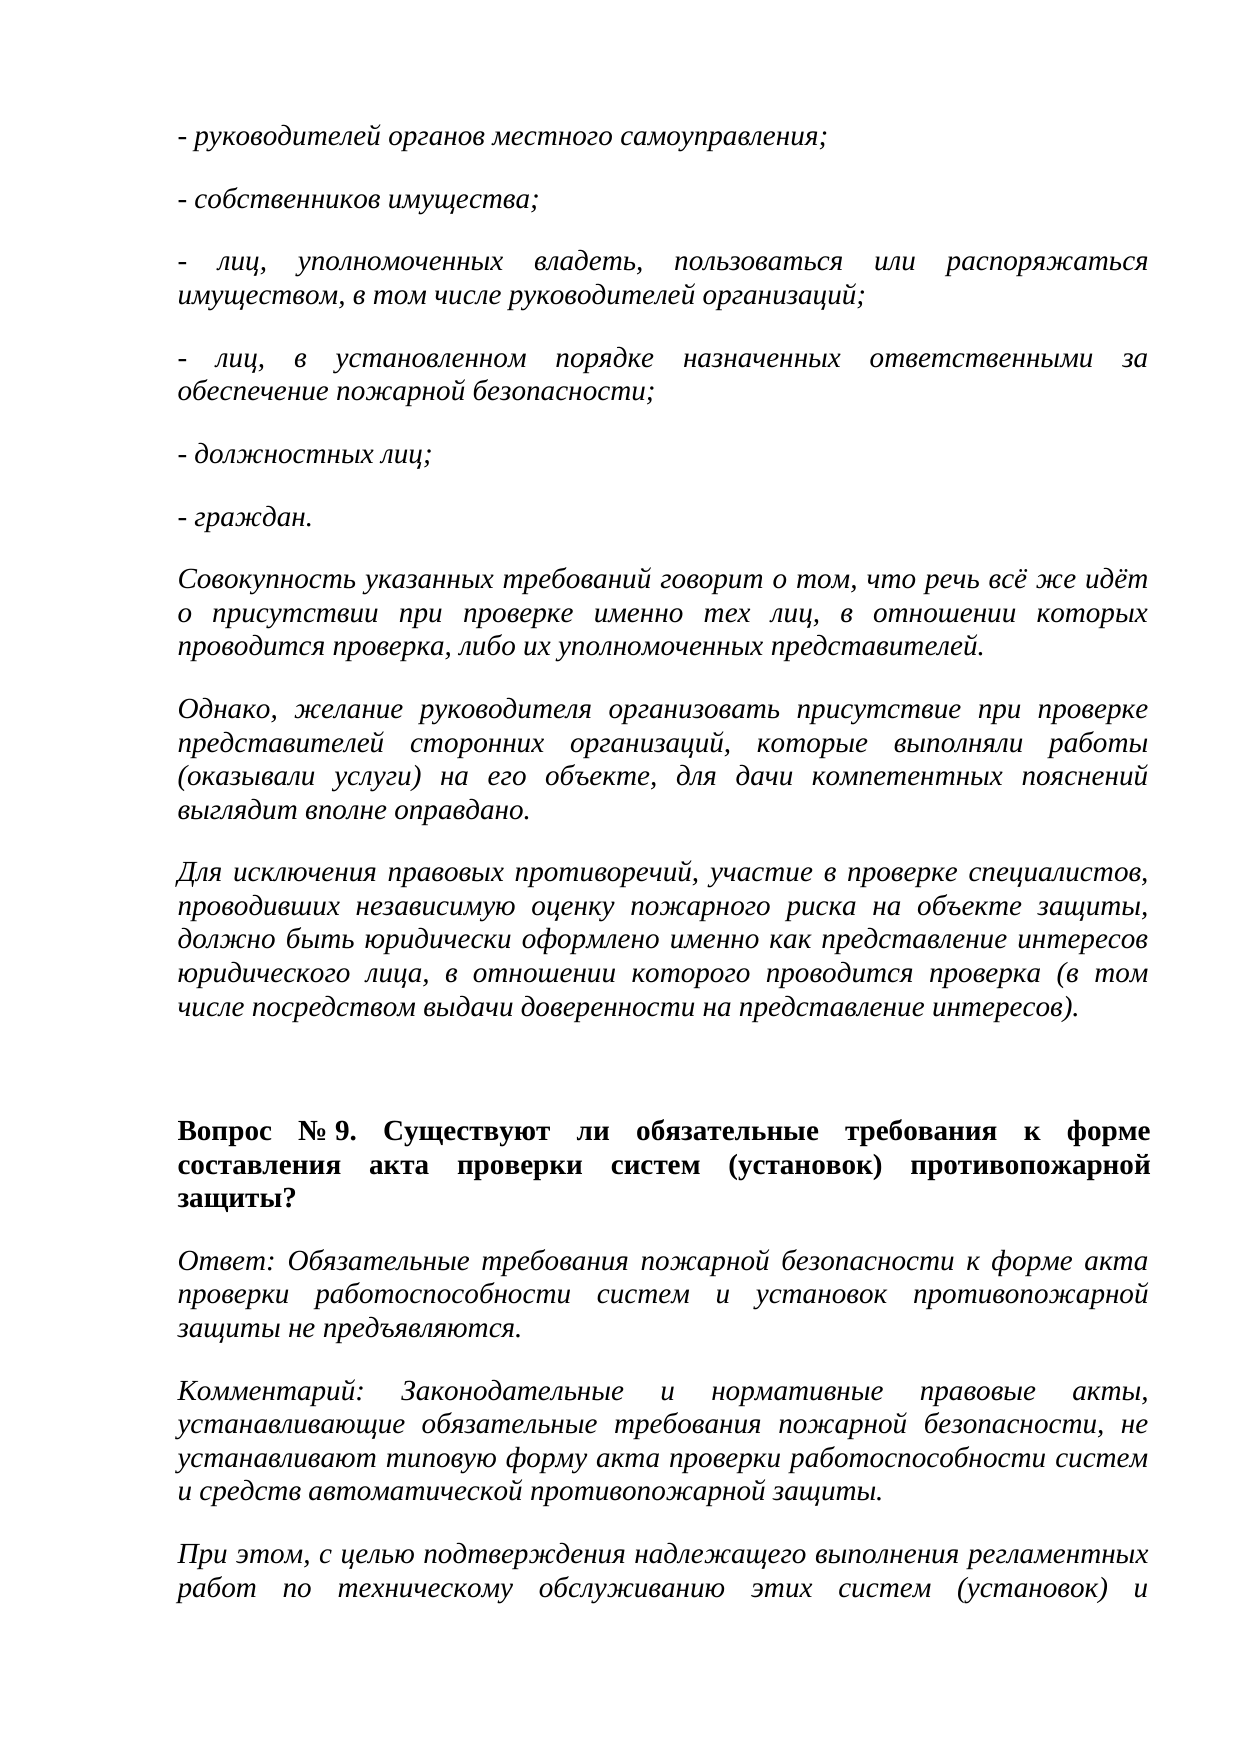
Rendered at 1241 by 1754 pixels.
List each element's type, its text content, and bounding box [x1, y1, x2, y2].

text - лиц, уполномоченных владеть, пользоваться или распоряжаться имуществом, в том числе руководителей организаций; [177, 243, 1152, 311]
text - лиц, в установленном порядке назначенных ответственными за обеспечение пожарной безопасности; [177, 340, 1152, 407]
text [177, 1536, 1152, 1603]
text Для исключения правовых противоречий, участие в проверке специалистов, проводивших независимую оценку пожарного риска на объекте защиты, должно быть юридически оформлено именно как представление интересов юридического лица, в отношении которого проводится проверка (в том числе посредством выдачи доверенности на представление интересов). [177, 854, 1152, 1022]
text - граждан. [177, 499, 1152, 532]
text - руководителей органов местного самоуправления; [177, 118, 1152, 152]
text Вопрос № 9. Существуют ли обязательные требования к форме составления акта проверки систем (установок) противопожарной защиты? [177, 1113, 1152, 1214]
text Комментарий: Законодательные и нормативные правовые акты, устанавливающие обязательные требования пожарной безопасности, не устанавливают типовую форму акта проверки работоспособности систем и средств автоматической противопожарной защиты. [177, 1373, 1152, 1507]
text Совокупность указанных требований говорит о том, что речь всё же идёт о присутствии при проверке именно тех лиц, в отношении которых проводится проверка, либо их уполномоченных представителей. [177, 561, 1152, 662]
text - должностных лиц; [177, 436, 1152, 469]
text Однако, желание руководителя организовать присутствие при проверке представителей сторонних организаций, которые выполняли работы (оказывали услуги) на его объекте, для дачи компетентных пояснений выглядит вполне оправдано. [177, 691, 1152, 825]
text - собственников имущества; [177, 181, 1152, 214]
text Ответ: Обязательные требования пожарной безопасности к форме акта проверки работоспособности систем и установок противопожарной защиты не предъявляются. [177, 1243, 1152, 1344]
